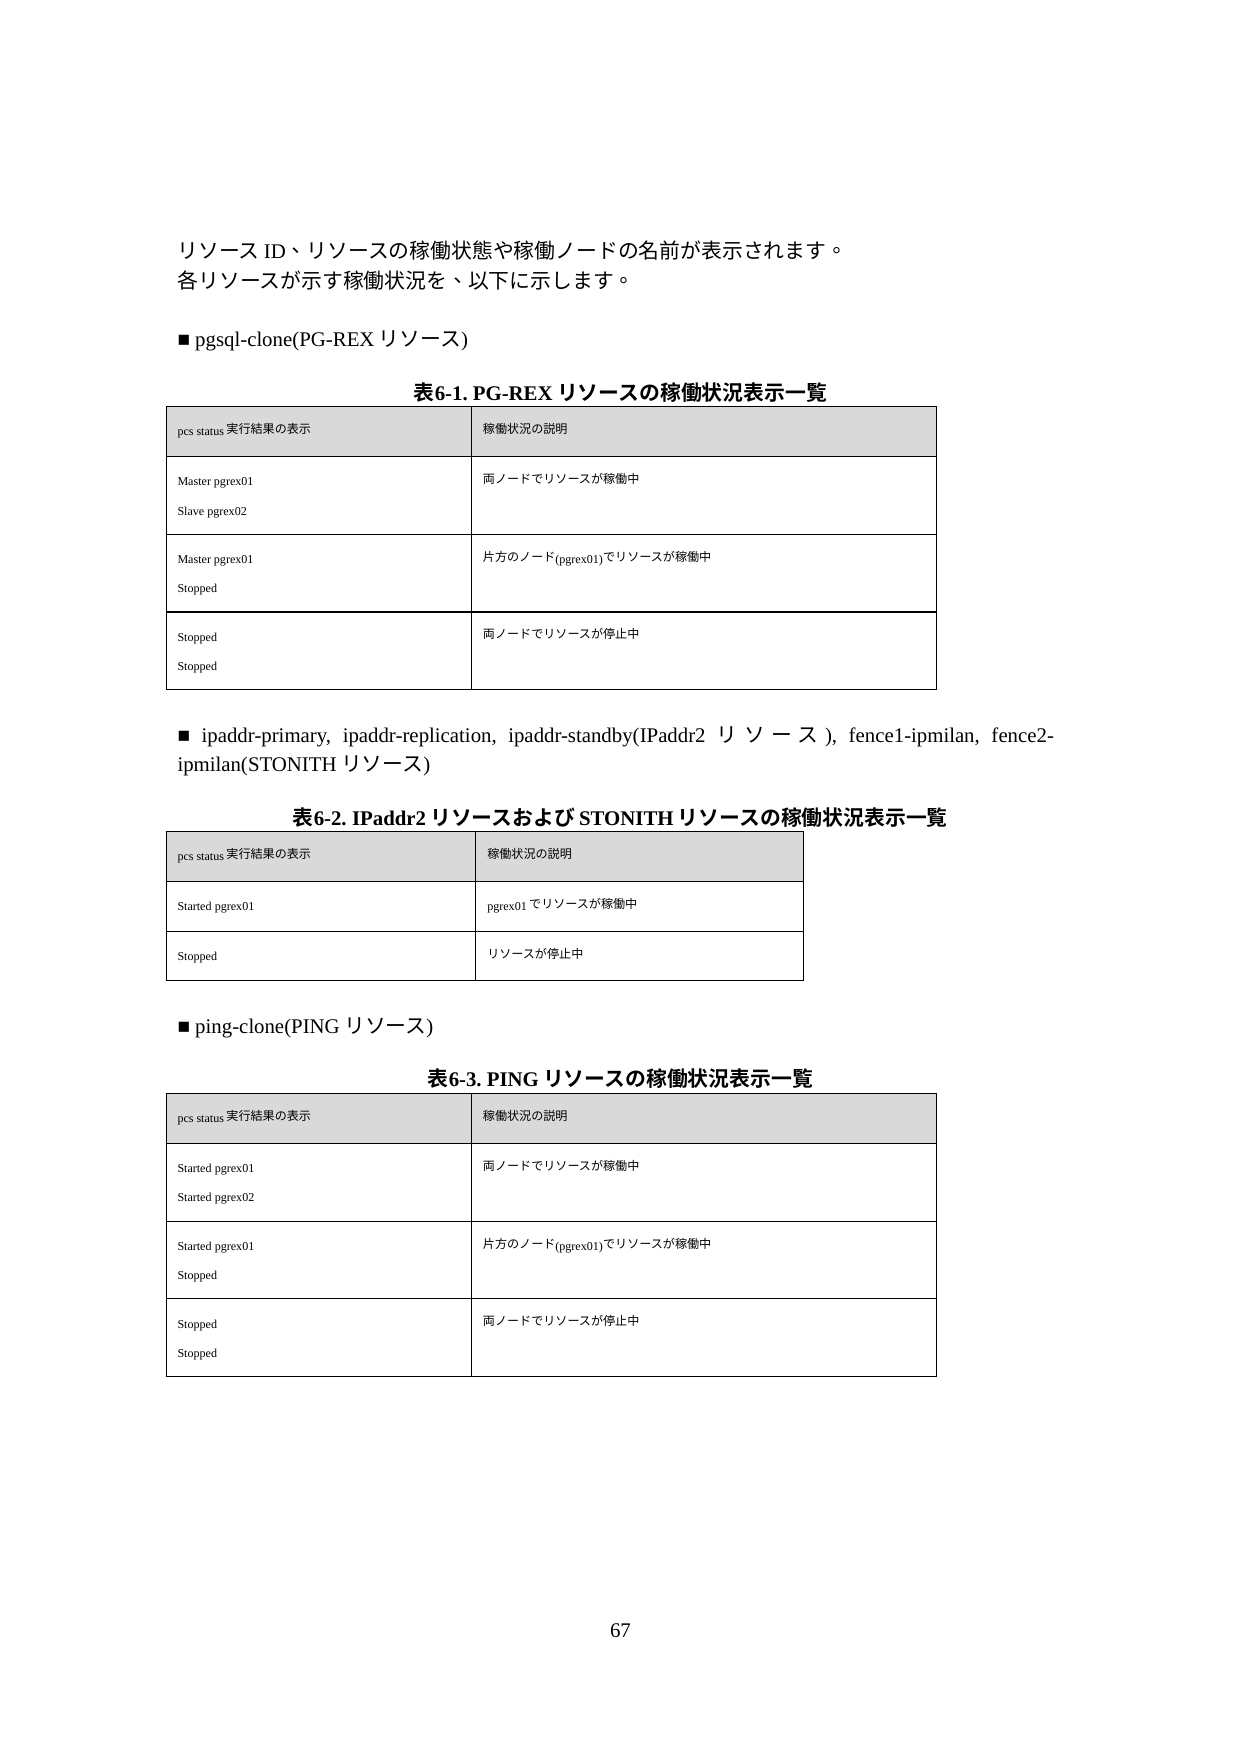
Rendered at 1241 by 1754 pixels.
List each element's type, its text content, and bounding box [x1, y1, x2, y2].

table_cell 両ノードでリソースが稼働中 [472, 457, 936, 533]
table_cell 片方のノード(pgrex01)でリソースが稼働中 [472, 535, 936, 611]
text 各リソースが示す稼働状況を、以下に示します。 [177, 265, 1054, 294]
table_cell Stopped Stopped [167, 613, 471, 689]
table_cell Stopped Stopped [167, 1299, 471, 1376]
table_header 稼働状況の説明 [472, 407, 936, 456]
table_cell Started pgrex01 Started pgrex02 [167, 1144, 471, 1221]
text PINGリソースの稼働状況表示一覧 [177, 1064, 1063, 1093]
table_header pcs status実行結果の表示 [167, 1094, 471, 1143]
table_cell Started pgrex01 Stopped [167, 1222, 471, 1298]
table_cell リソースが停止中 [476, 932, 803, 980]
text IPaddr2リソースおよびSTONITHリソースの稼働状況表示一覧 [177, 803, 1063, 831]
text PG-REXリソースの稼働状況表示一覧 [177, 378, 1063, 406]
table_cell 両ノードでリソースが稼働中 [472, 1144, 936, 1221]
text ■ ping-clone(PINGリソース) [177, 1010, 1054, 1039]
table_cell 片方のノード(pgrex01)でリソースが稼働中 [472, 1222, 936, 1298]
table_cell pgrex01でリソースが稼働中 [476, 882, 803, 931]
table_cell Master pgrex01 Slave pgrex02 [167, 457, 471, 533]
text ■ ipaddr-primary, ipaddr-replication, ipaddr-standby(IPaddr2リソース), fence1-ipmilan, fence2-ipmilan(STONITHリソース) [177, 719, 1054, 778]
table_header pcs status実行結果の表示 [167, 832, 475, 881]
table_cell 両ノードでリソースが停止中 [472, 613, 936, 689]
table_header pcs status実行結果の表示 [167, 407, 471, 456]
table_cell Stopped [167, 932, 475, 980]
table_header 稼働状況の説明 [476, 832, 803, 881]
table_cell Started pgrex01 [167, 882, 475, 931]
table_header 稼働状況の説明 [472, 1094, 936, 1143]
text リソースID、リソースの稼働状態や稼働ノードの名前が表示されます。 [177, 236, 1054, 265]
table_cell Master pgrex01 Stopped [167, 535, 471, 611]
text ■ pgsql-clone(PG-REXリソース) [177, 323, 1054, 353]
table_cell 両ノードでリソースが停止中 [472, 1299, 936, 1376]
